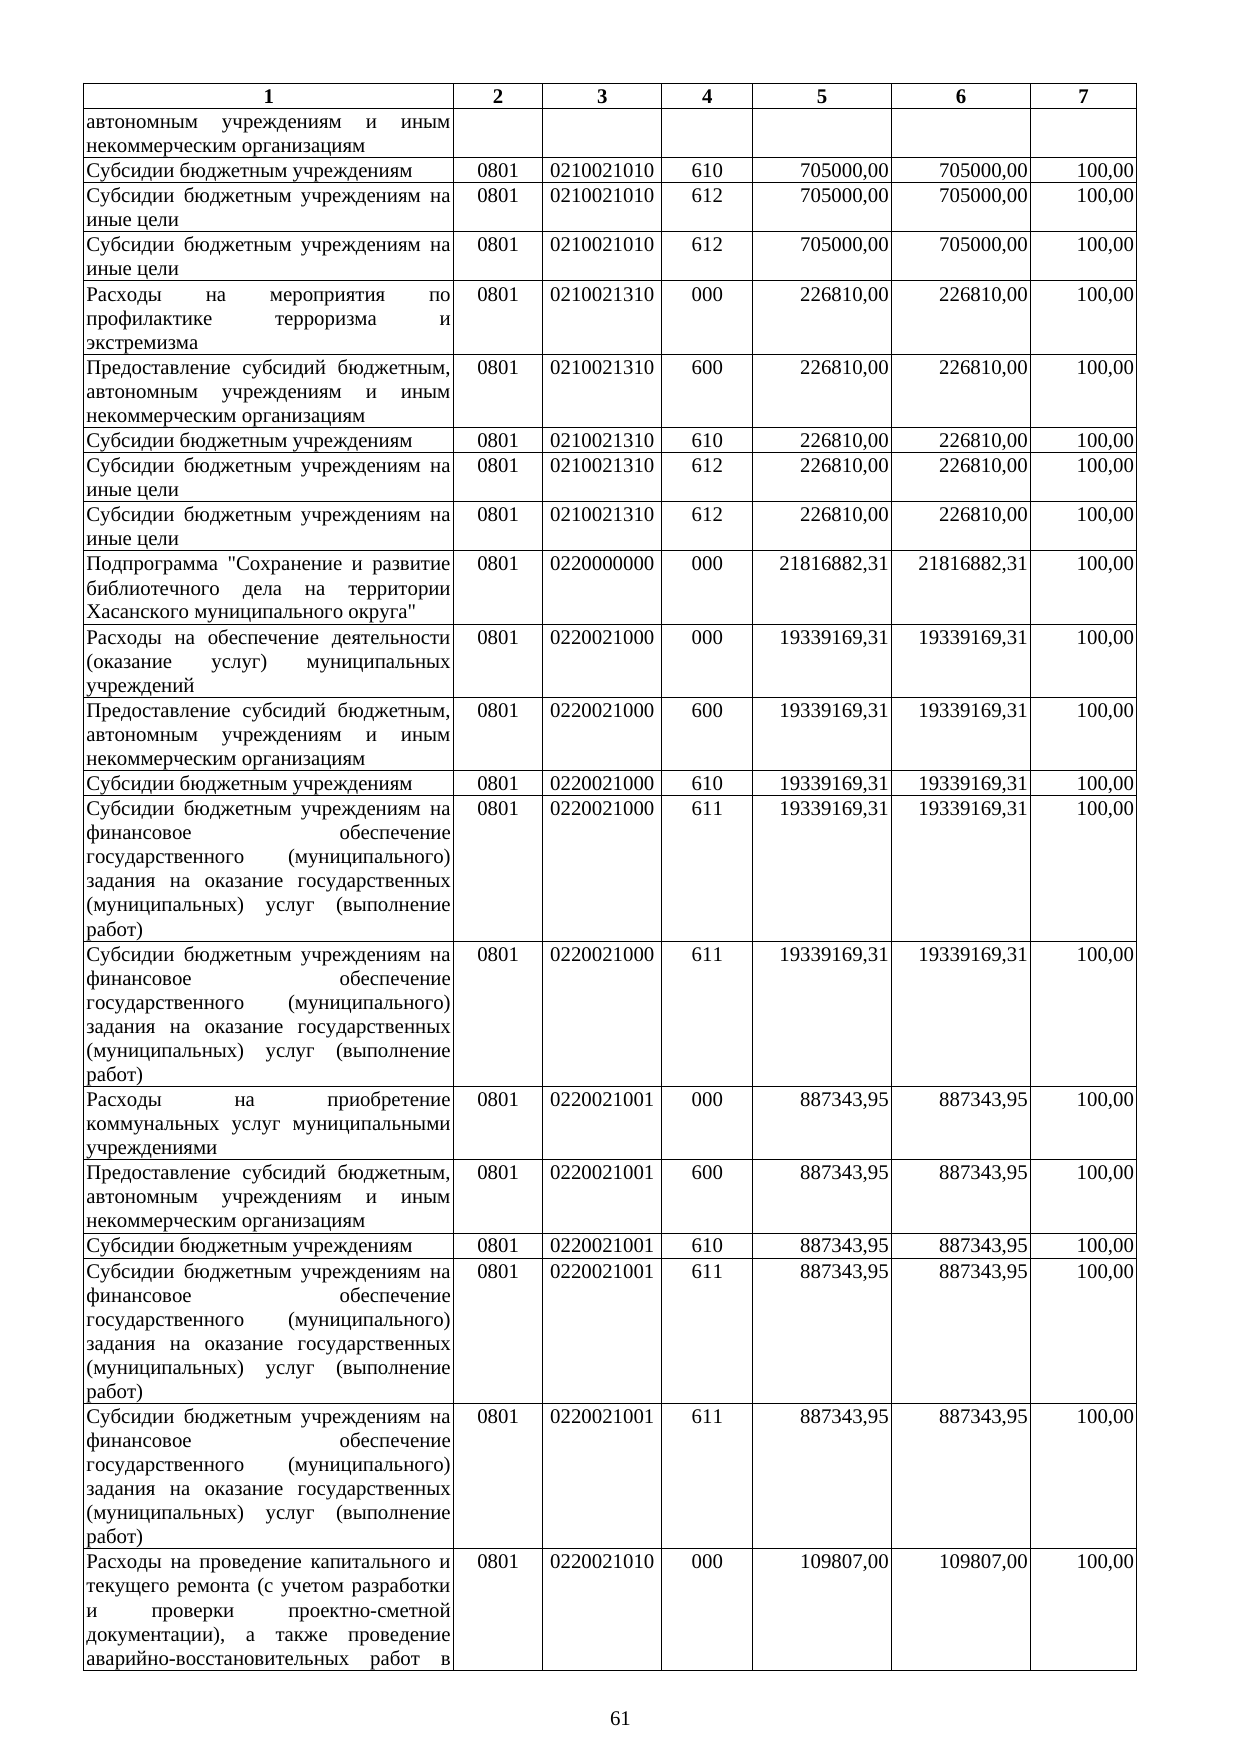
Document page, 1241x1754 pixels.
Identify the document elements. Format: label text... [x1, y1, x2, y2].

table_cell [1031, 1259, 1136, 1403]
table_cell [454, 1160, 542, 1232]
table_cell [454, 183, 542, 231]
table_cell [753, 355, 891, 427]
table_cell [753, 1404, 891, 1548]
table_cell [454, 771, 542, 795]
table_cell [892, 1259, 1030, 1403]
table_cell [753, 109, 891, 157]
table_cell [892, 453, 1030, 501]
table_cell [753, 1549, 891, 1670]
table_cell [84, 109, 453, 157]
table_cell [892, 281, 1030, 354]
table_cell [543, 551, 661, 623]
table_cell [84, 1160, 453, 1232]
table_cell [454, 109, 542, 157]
table_header 1 [84, 84, 453, 108]
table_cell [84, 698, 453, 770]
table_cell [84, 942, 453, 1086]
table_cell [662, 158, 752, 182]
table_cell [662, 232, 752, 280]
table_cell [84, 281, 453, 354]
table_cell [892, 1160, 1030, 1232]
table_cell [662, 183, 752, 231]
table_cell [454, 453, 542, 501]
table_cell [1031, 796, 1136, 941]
table_header 4 [662, 84, 752, 108]
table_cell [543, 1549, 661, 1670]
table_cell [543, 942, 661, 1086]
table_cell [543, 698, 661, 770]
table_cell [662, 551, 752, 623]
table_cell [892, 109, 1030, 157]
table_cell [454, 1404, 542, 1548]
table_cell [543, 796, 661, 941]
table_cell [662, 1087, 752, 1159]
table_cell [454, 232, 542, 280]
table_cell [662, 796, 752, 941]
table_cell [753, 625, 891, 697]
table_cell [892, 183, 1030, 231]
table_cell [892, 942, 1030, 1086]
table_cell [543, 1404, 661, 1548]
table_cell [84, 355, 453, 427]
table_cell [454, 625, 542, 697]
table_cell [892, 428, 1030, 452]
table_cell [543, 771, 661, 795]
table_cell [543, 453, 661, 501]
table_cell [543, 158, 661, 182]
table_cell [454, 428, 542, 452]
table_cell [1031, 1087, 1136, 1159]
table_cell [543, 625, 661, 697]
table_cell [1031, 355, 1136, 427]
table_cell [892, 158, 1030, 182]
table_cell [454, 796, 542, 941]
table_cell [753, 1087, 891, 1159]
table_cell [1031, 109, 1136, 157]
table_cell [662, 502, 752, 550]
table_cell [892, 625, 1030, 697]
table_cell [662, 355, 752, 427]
table_header 2 [454, 84, 542, 108]
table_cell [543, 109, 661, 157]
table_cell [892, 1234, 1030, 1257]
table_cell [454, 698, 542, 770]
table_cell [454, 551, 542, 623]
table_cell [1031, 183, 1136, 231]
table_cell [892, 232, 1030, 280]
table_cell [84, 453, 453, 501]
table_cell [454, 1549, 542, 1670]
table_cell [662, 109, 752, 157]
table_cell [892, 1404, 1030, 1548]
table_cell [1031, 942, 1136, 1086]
table_header 7 [1031, 84, 1136, 108]
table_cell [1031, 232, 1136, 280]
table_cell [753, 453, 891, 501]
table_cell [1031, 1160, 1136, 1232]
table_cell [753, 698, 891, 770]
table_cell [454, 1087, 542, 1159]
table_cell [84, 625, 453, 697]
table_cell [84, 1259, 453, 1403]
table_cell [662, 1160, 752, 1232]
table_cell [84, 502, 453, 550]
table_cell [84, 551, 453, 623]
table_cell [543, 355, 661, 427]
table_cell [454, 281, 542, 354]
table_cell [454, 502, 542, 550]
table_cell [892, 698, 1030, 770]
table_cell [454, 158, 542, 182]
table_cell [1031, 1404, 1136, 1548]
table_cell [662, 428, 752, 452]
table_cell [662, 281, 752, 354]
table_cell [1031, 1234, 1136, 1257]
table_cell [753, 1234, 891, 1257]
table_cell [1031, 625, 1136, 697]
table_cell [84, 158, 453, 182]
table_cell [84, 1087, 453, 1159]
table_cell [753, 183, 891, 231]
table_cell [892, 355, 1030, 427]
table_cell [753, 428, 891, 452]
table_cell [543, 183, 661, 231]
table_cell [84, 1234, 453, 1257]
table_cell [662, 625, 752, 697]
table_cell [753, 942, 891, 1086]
table_header 5 [753, 84, 891, 108]
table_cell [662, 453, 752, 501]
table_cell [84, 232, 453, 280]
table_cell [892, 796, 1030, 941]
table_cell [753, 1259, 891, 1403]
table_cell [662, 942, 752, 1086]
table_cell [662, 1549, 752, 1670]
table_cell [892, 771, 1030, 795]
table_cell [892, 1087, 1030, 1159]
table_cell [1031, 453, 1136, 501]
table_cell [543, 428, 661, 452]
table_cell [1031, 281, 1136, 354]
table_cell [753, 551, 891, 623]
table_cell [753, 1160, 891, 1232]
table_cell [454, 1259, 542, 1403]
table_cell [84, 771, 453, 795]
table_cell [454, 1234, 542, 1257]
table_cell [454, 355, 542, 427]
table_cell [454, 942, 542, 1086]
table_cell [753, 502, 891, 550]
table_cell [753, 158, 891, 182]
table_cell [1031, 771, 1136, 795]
table_header 3 [543, 84, 661, 108]
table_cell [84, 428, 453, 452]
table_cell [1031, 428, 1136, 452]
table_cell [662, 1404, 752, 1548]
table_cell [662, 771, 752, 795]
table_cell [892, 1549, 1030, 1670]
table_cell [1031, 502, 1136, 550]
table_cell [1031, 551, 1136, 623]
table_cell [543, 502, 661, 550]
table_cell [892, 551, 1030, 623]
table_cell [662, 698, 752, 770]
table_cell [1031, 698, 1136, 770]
table_header 6 [892, 84, 1030, 108]
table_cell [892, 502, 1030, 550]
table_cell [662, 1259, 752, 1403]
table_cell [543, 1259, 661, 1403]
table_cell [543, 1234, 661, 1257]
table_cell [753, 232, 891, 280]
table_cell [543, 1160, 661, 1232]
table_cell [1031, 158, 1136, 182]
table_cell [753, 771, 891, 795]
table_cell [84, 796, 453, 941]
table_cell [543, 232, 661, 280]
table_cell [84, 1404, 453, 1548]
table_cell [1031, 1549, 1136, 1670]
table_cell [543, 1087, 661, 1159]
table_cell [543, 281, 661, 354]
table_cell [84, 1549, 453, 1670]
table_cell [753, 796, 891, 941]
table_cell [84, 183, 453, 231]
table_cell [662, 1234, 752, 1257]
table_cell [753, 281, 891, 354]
